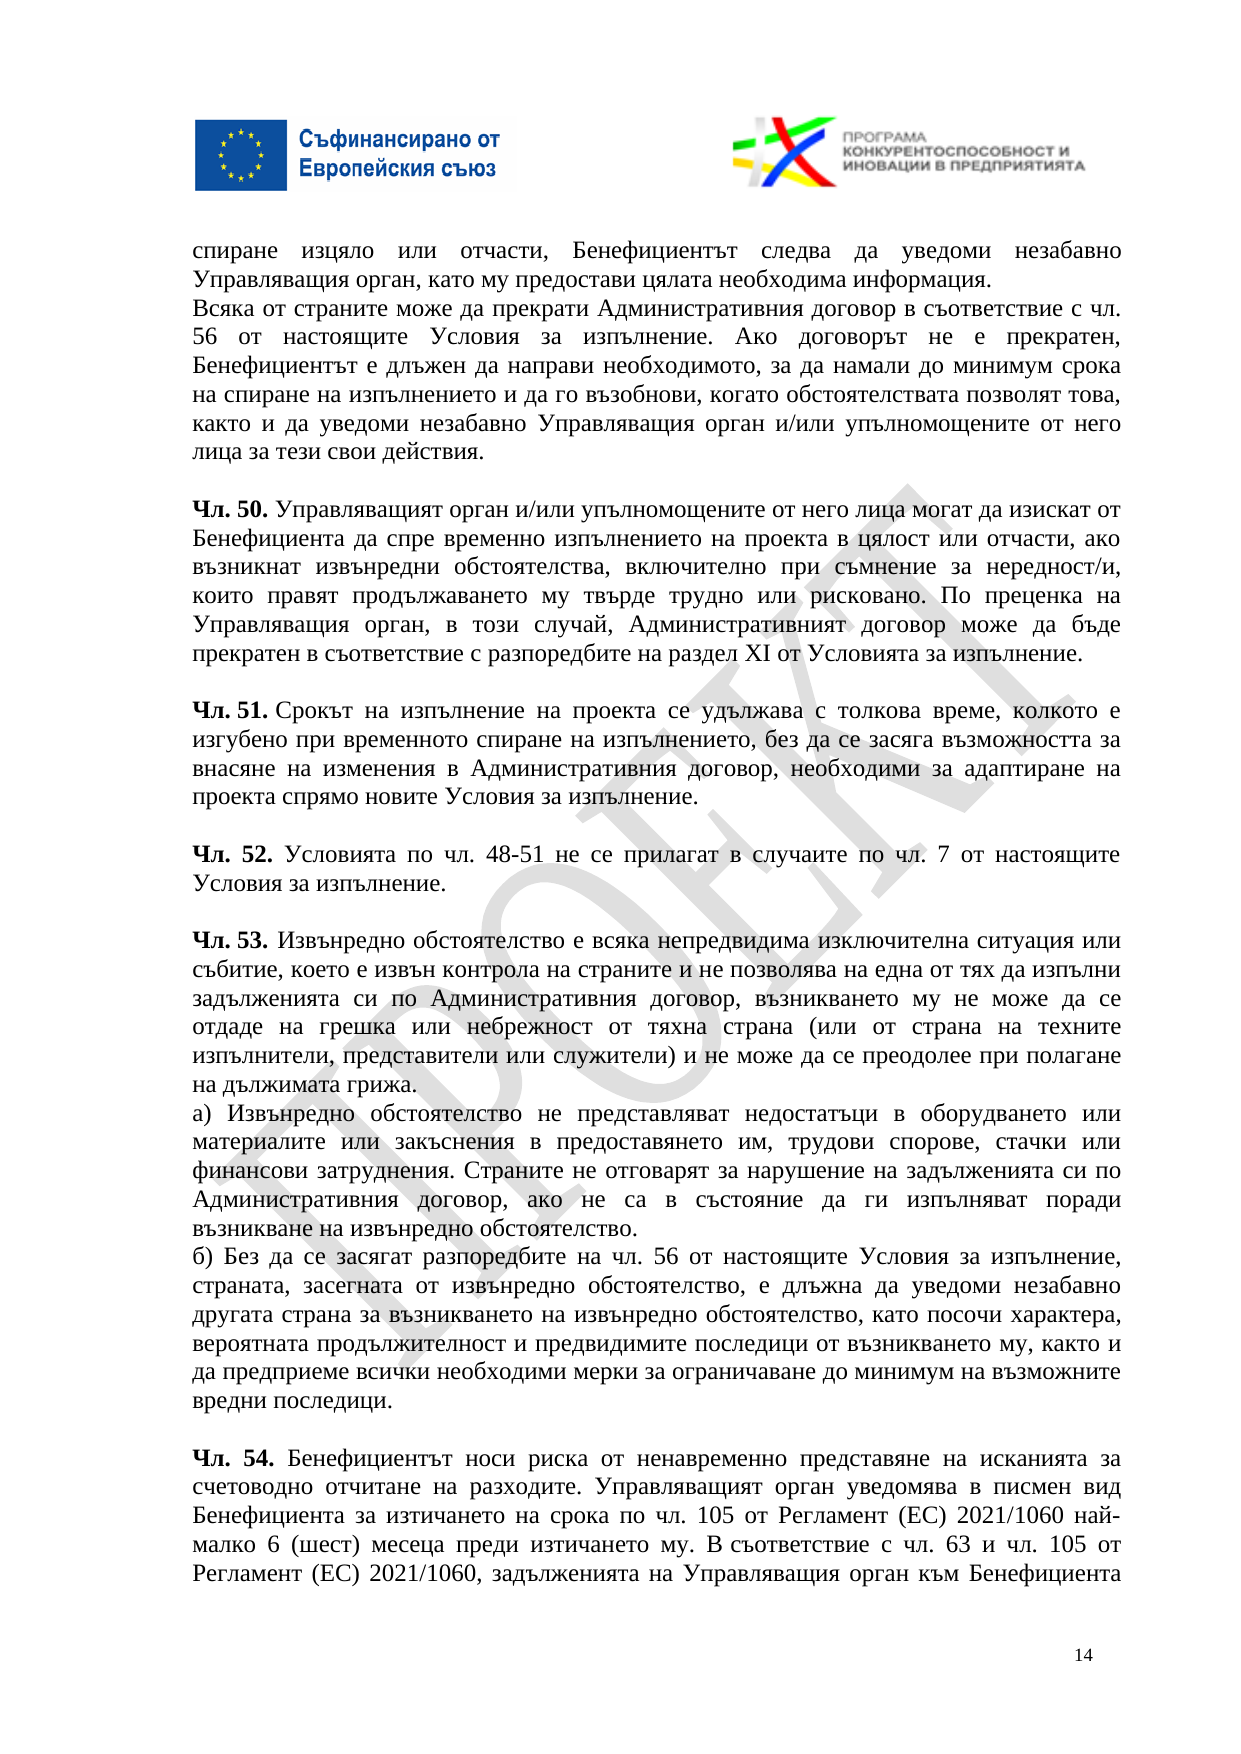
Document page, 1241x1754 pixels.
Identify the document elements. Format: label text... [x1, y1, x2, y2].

list Чл. 52. Условията по чл. 48-51 не се прилагат в случаите по чл. 7 от настоящите Условия за изпълнение. [192, 839, 1122, 896]
list а) Извънредно обстоятелство не представляват недостатъци в оборудването или материалите или закъснения в предоставянето им, трудови спорове, стачки или финансови затруднения. Страните не отговарят за нарушение на задълженията си по Административния договор, ако не са в състояние да ги изпълняват поради възникване на извънредно обстоятелство. [192, 1098, 1122, 1241]
picture [731, 109, 1086, 193]
list б) Без да се засягат разпоредбите на чл. 56 от настоящите Условия за изпълнение, страната, засегната от извънредно обстоятелство, е длъжна да уведоми незабавно другата страна за възникването на извънредно обстоятелство, като посочи характера, вероятната продължителност и предвидимите последици от възникването му, както и да предприеме всички необходими мерки за ограничаване до минимум на възможните вредни последици. [192, 1241, 1122, 1414]
list Чл. 51. Срокът на изпълнение на проекта се удължава с толкова време, колкото е изгубено при временното спиране на изпълнението, без да се засяга възможността за внасяне на изменения в Административния договор, необходими за адаптиране на проекта спрямо новите Условия за изпълнение. [192, 695, 1122, 810]
list Чл. 50. Управляващият орган и/или упълномощените от него лица могат да изискат от Бенефициента да спре временно изпълнението на проекта в цялост или отчасти, ако възникнат извънредни обстоятелства, включително при съмнение за нередност/и, които правят продължаването му твърде трудно или рисковано. По преценка на Управляващия орган, в този случай, Административният договор може да бъде прекратен в съответствие с разпоредбите на раздел XI от Условията за изпълнение. [192, 494, 1122, 666]
picture [192, 116, 517, 192]
list Всяка от страните може да прекрати Административния договор в съответствие с чл. 56 от настоящите Условия за изпълнение. Ако договорът не е прекратен, Бенефициентът е длъжен да направи необходимото, за да намали до минимум срока на спиране на изпълнението и да го възобнови, когато обстоятелствата позволят това, както и да уведоми незабавно Управляващия орган и/или упълномощените от него лица за тези свои действия. [192, 293, 1122, 465]
list Чл. 53. Извънредно обстоятелство е всяка непредвидима изключителна ситуация или събитие, което е извън контрола на страните и не позволява на една от тях да изпълни задълженията си по Административния договор, възникването му не може да се отдаде на грешка или небрежност от тяхна страна (или от страна на техните изпълнители, представители или служители) и не може да се преодолее при полагане на дължимата грижа. [192, 925, 1122, 1098]
